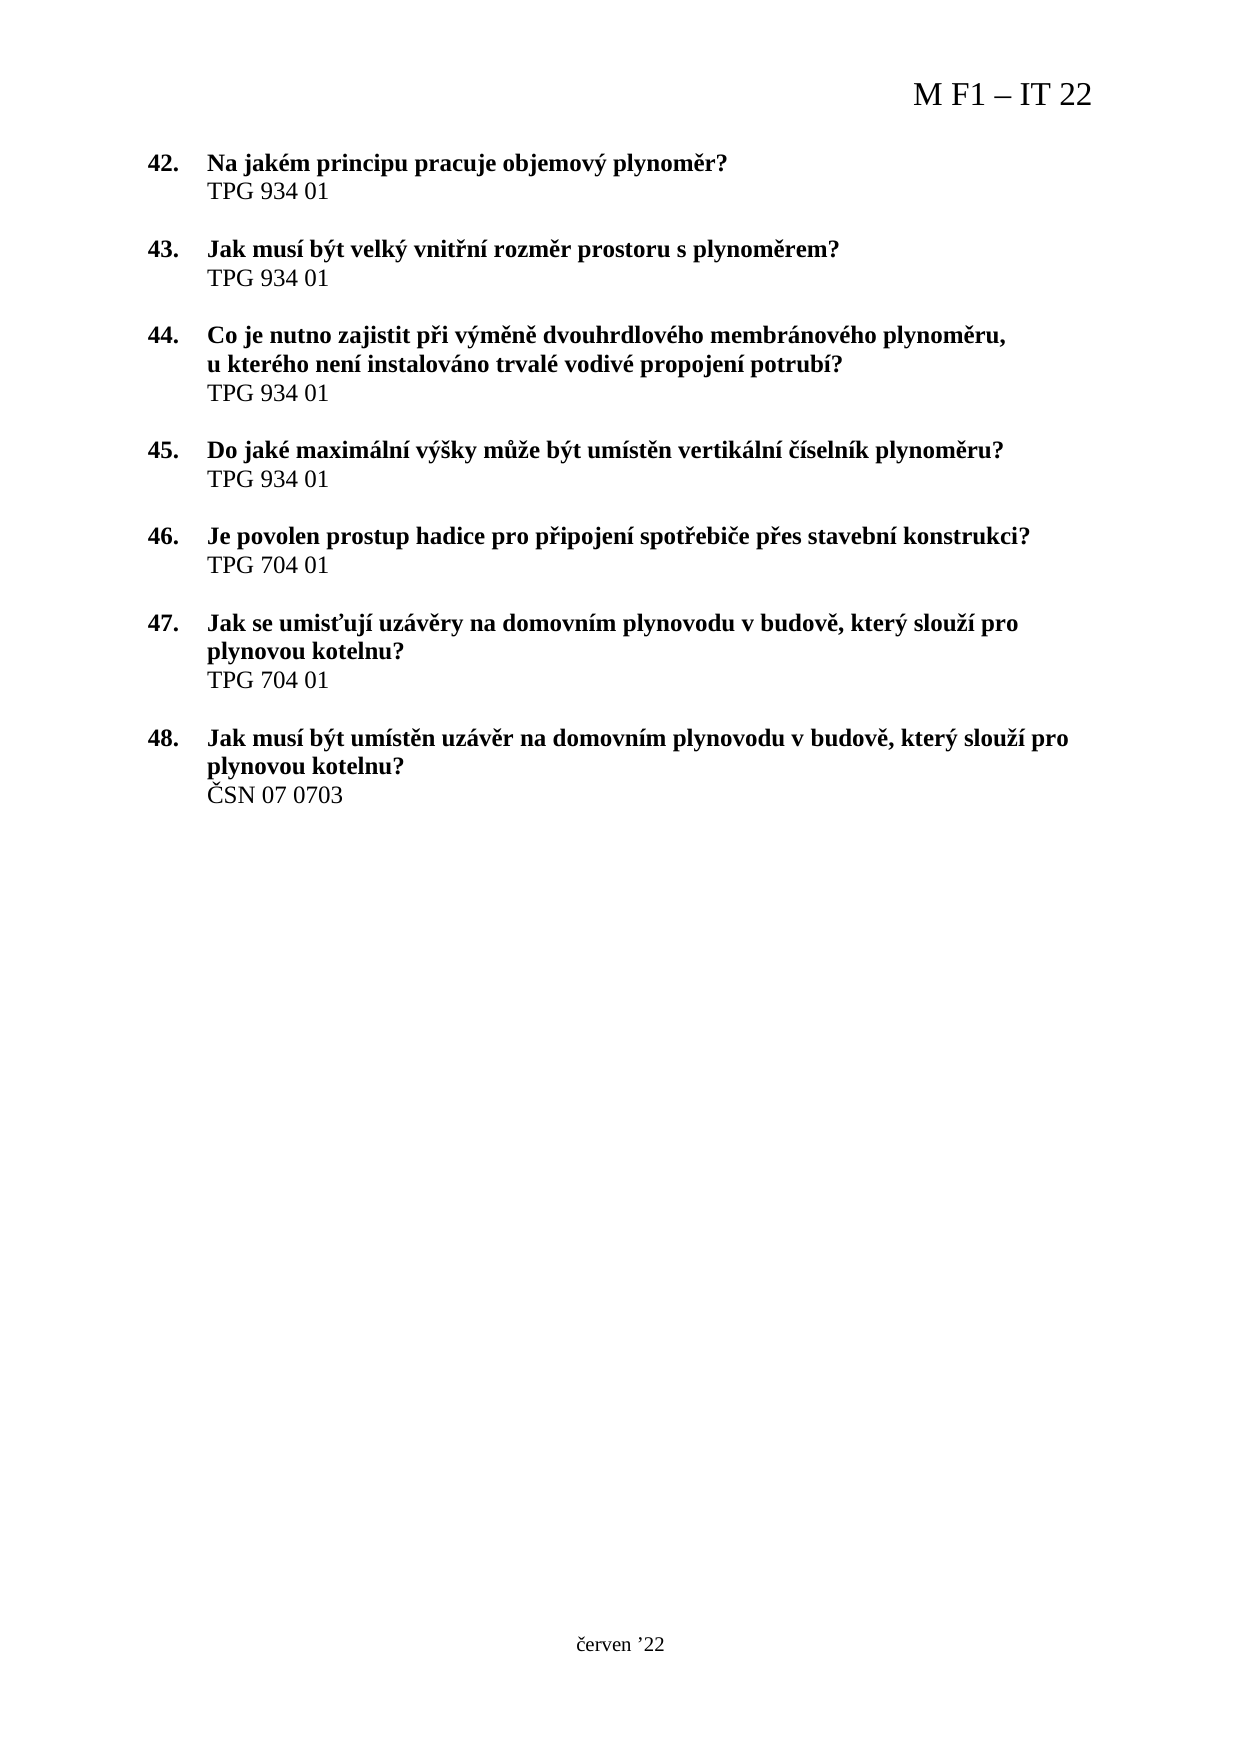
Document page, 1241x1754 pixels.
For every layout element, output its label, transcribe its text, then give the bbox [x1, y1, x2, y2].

text TPG 934 01 [207, 176, 1092, 205]
list Co je nutno zajistit při výměně dvouhrdlového membránového plynoměru, u kterého není instalováno trvalé vodivé propojení potrubí? [148, 320, 1092, 378]
list Jak musí být velký vnitřní rozměr prostoru s plynoměrem? [148, 234, 1092, 263]
text TPG 704 01 [207, 665, 1092, 694]
text TPG 934 01 [207, 378, 1092, 406]
text TPG 934 01 [207, 263, 1092, 291]
text TPG 704 01 [207, 550, 1092, 579]
text TPG 934 01 [207, 464, 1092, 493]
list Jak musí být umístěn uzávěr na domovním plynovodu v budově, který slouží pro plynovou kotelnu? [148, 723, 1092, 780]
list Do jaké maximální výšky může být umístěn vertikální číselník plynoměru? [148, 435, 1092, 464]
list Jak se umisťují uzávěry na domovním plynovodu v budově, který slouží pro plynovou kotelnu? [148, 608, 1092, 665]
text ČSN 07 0703 [207, 780, 1092, 809]
list Na jakém principu pracuje objemový plynoměr? [148, 148, 1092, 176]
list Je povolen prostup hadice pro připojení spotřebiče přes stavební konstrukci? [148, 521, 1092, 550]
